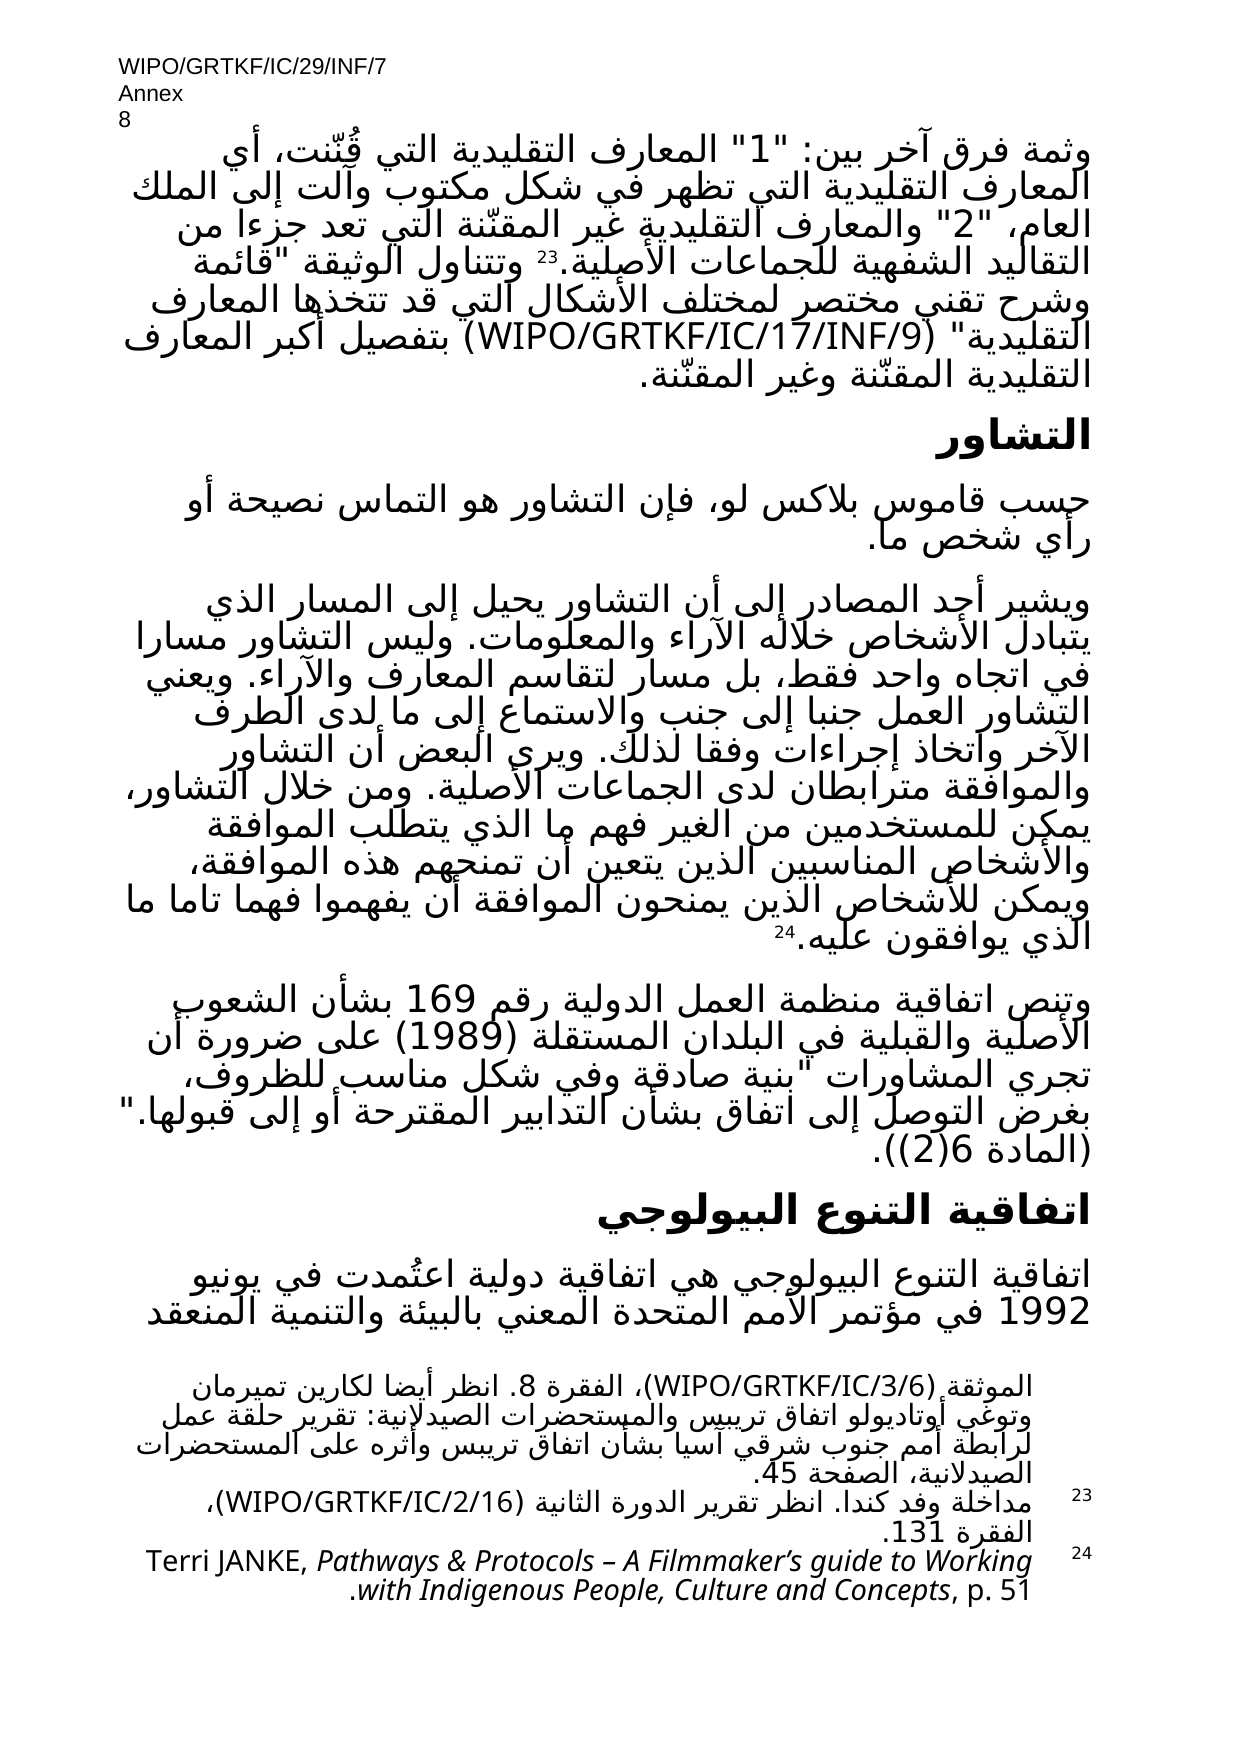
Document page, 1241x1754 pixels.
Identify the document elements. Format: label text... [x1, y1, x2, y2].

text وتنص اتفاقية منظمة العمل الدولية رقم 169 بشأن الشعوب الأصلية والقبلية في البلدان المستقلة (1989) على ضرورة أن تجري المشاورات "بنية صادقة وفي شكل مناسب للظروف، بغرض التوصل إلى اتفاق بشأن التدابير المقترحة أو إلى قبولها." (المادة 6(2)). [118, 982, 1092, 1170]
text وثمة فرق آخر بين: "1" المعارف التقليدية التي قُنّنت، أي المعارف التقليدية التي تظهر في شكل مكتوب وآلت إلى الملك العام، "2" والمعارف التقليدية غير المقنّنة التي تعد جزءا من التقاليد الشفهية للجماعات الأصلية. وتتناول الوثيقة "قائمة وشرح تقني مختصر لمختلف الأشكال التي قد تتخذها المعارف التقليدية" (WIPO/GRTKF/IC/17/INF/9) بتفصيل أكبر المعارف التقليدية المقنّنة وغير المقنّنة. [118, 132, 1092, 395]
text اتفاقية التنوع البيولوجي [685, 1195, 775, 1232]
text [118, 1257, 1092, 1332]
text اتفاقية التنوع البيولوجي [726, 1195, 907, 1232]
text اتفاقية التنوع البيولوجي [859, 1195, 1092, 1232]
text حسب قاموس بلاكس لو، فإن التشاور هو التماس نصيحة أو رأي شخص ما. [118, 482, 1092, 557]
text اتفاقية التنوع البيولوجي [118, 1195, 699, 1232]
text التشاور [118, 420, 1092, 457]
text ويشير أحد المصادر إلى أن التشاور يحيل إلى المسار الذي يتبادل الأشخاص خلاله الآراء والمعلومات. وليس التشاور مسارا في اتجاه واحد فقط، بل مسار لتقاسم المعارف والآراء. ويعني التشاور العمل جنبا إلى جنب والاستماع إلى ما لدى الطرف الآخر واتخاذ إجراءات وفقا لذلك. ويرى البعض أن التشاور والموافقة مترابطان لدى الجماعات الأصلية. ومن خلال التشاور، يمكن للمستخدمين من الغير فهم ما الذي يتطلب الموافقة والأشخاص المناسبين الذين يتعين أن تمنحهم هذه الموافقة، ويمكن للأشخاص الذين يمنحون الموافقة أن يفهموا فهما تاما ما الذي يوافقون عليه. [118, 582, 1092, 957]
